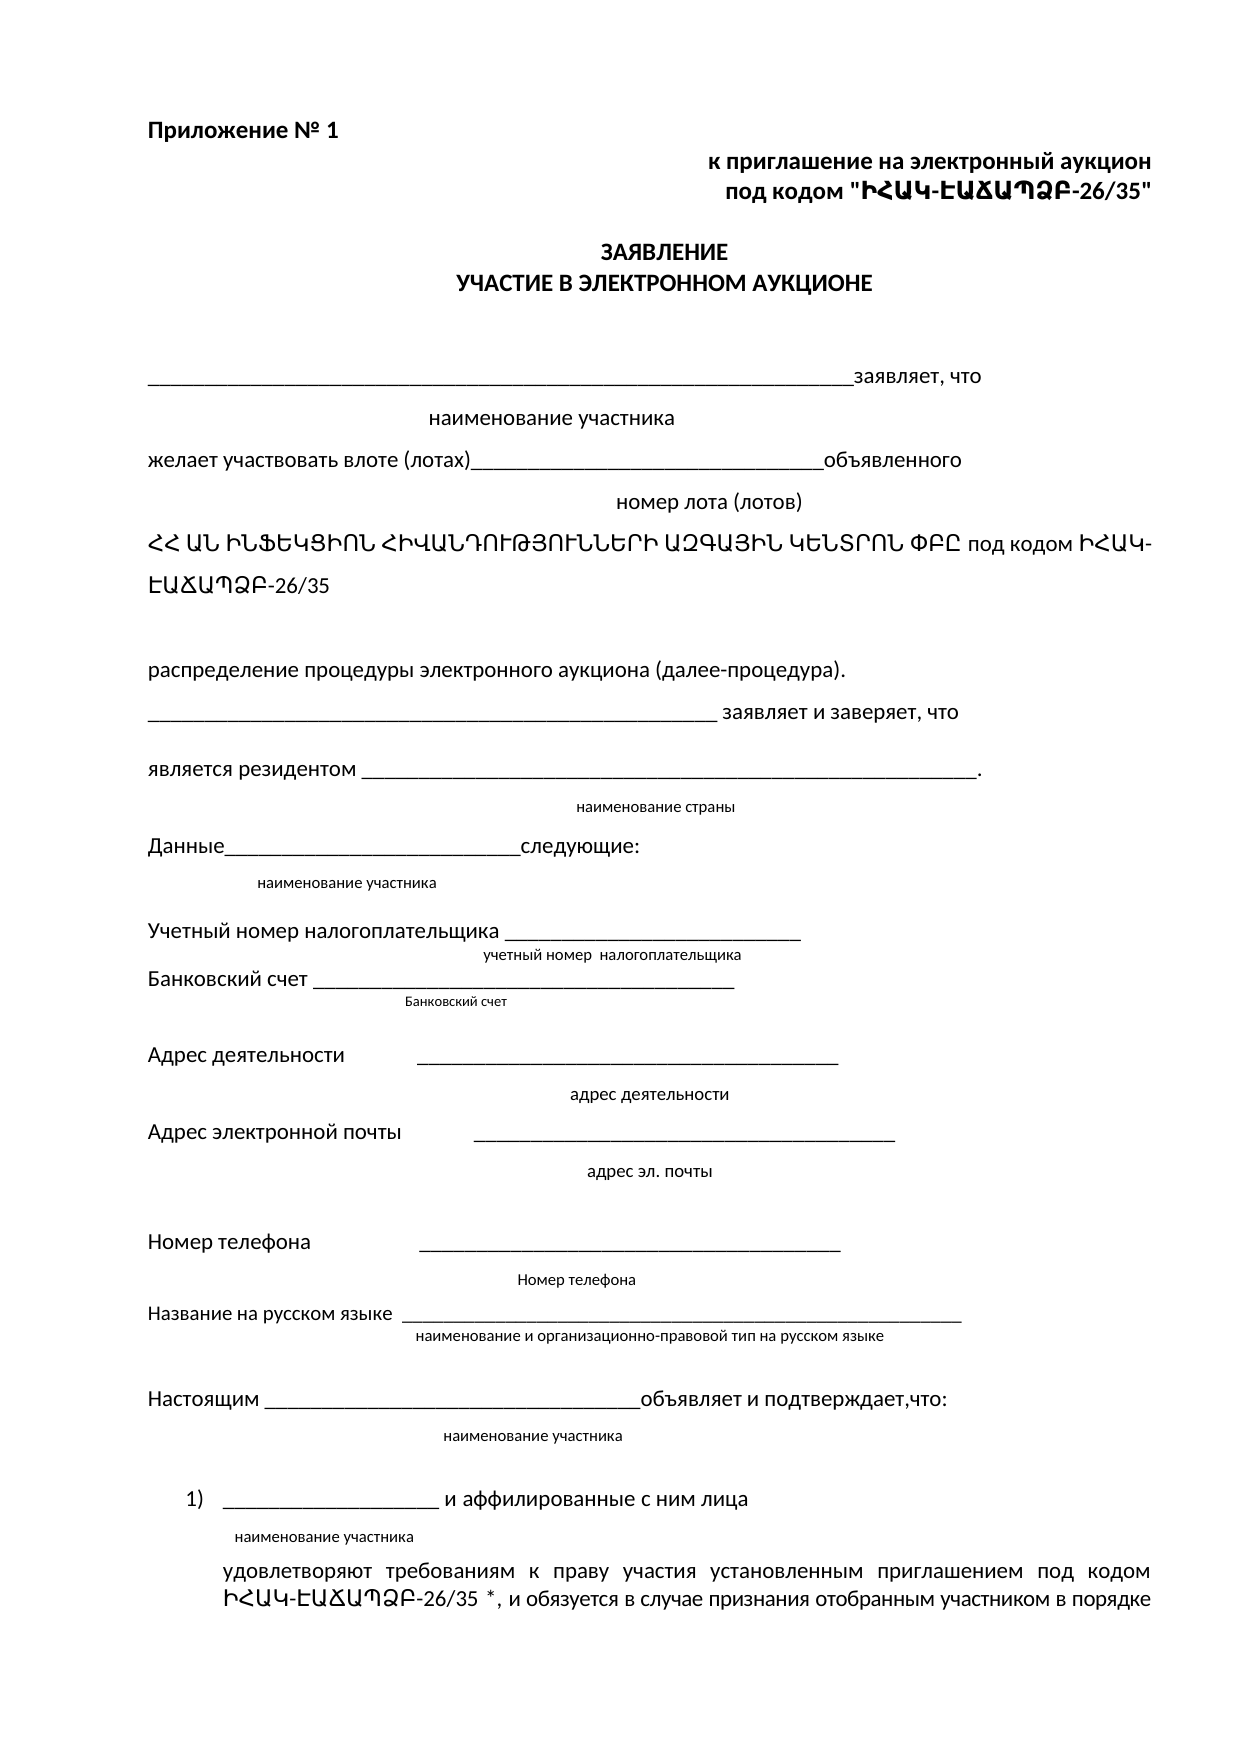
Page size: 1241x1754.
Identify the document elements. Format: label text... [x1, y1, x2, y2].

text наименование страны [576, 797, 1152, 817]
text Банковский счет [148, 992, 1152, 1010]
text Данные__________________________следующие: [148, 831, 1152, 859]
text желает участвовать влоте (лотах)_______________________________объявленного [148, 445, 1152, 473]
text Настоящим _________________________________объявляет и подтверждает,что: [148, 1384, 1152, 1412]
text 2.4 На этапе аукциона участник представляет сниженные ценовые предложения в порядке, установленном пунктом 2.2 части 2 настоящего приглашения, без необходимости загрузки новых документов в систему. Приложение № 1 [148, 86, 1152, 145]
text УЧАСТИЕ В ЭЛЕКТРОННОМ АУКЦИОНЕ [177, 267, 1152, 298]
text к приглашение на электронный аукцион [177, 145, 1152, 176]
list ___________________ и аффилированные с ним лица [185, 1484, 1152, 1512]
text наименование участника [443, 1426, 1152, 1446]
text наименование участника [148, 1526, 1152, 1546]
text ______________________________________________________________заявляет, что [148, 361, 1152, 389]
text распределение процедуры электронного аукциона (далее-процедура). [148, 655, 1152, 683]
text наименование участника [148, 873, 1152, 893]
text наименование и организационно-правовой тип на русском языке [148, 1325, 1152, 1346]
text __________________________________________________ заявляет и заверяет, что [148, 697, 1152, 725]
text Номер телефона [517, 1269, 1152, 1290]
text Номер телефона _____________________________________ [148, 1227, 1152, 1256]
text Адрес деятельности _____________________________________ [148, 1040, 1152, 1068]
text адрес эл. почты [148, 1159, 1152, 1182]
text Банковский счет _____________________________________ [148, 964, 1152, 992]
text Адрес электронной почты _____________________________________ [148, 1117, 1152, 1145]
text является резидентом ______________________________________________________. [148, 754, 1152, 783]
text учетный номер налогоплательщика [148, 944, 1152, 964]
text ЗАЯВЛЕНИЕ [177, 237, 1152, 267]
text адрес деятельности [148, 1082, 1152, 1105]
text Учетный номер налогоплательщика __________________________ [148, 916, 1152, 944]
text Название на русском языке ______________________________________________________ [148, 1300, 1152, 1325]
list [223, 1556, 1152, 1612]
text наименование участника [428, 403, 1152, 431]
text ՀՀ ԱՆ ԻՆՖԵԿՑԻՈՆ ՀԻՎԱՆԴՈՒԹՅՈՒՆՆԵՐԻ ԱԶԳԱՅԻՆ ԿԵՆՏՐՈՆ ՓԲԸ под кодом ԻՀԱԿ-ԷԱՃԱՊՁԲ-26/35 [148, 529, 1152, 599]
text под кодом "ԻՀԱԿ-ԷԱՃԱՊՁԲ-26/35" [177, 176, 1152, 206]
text номер лота (лотов) [606, 487, 1152, 515]
